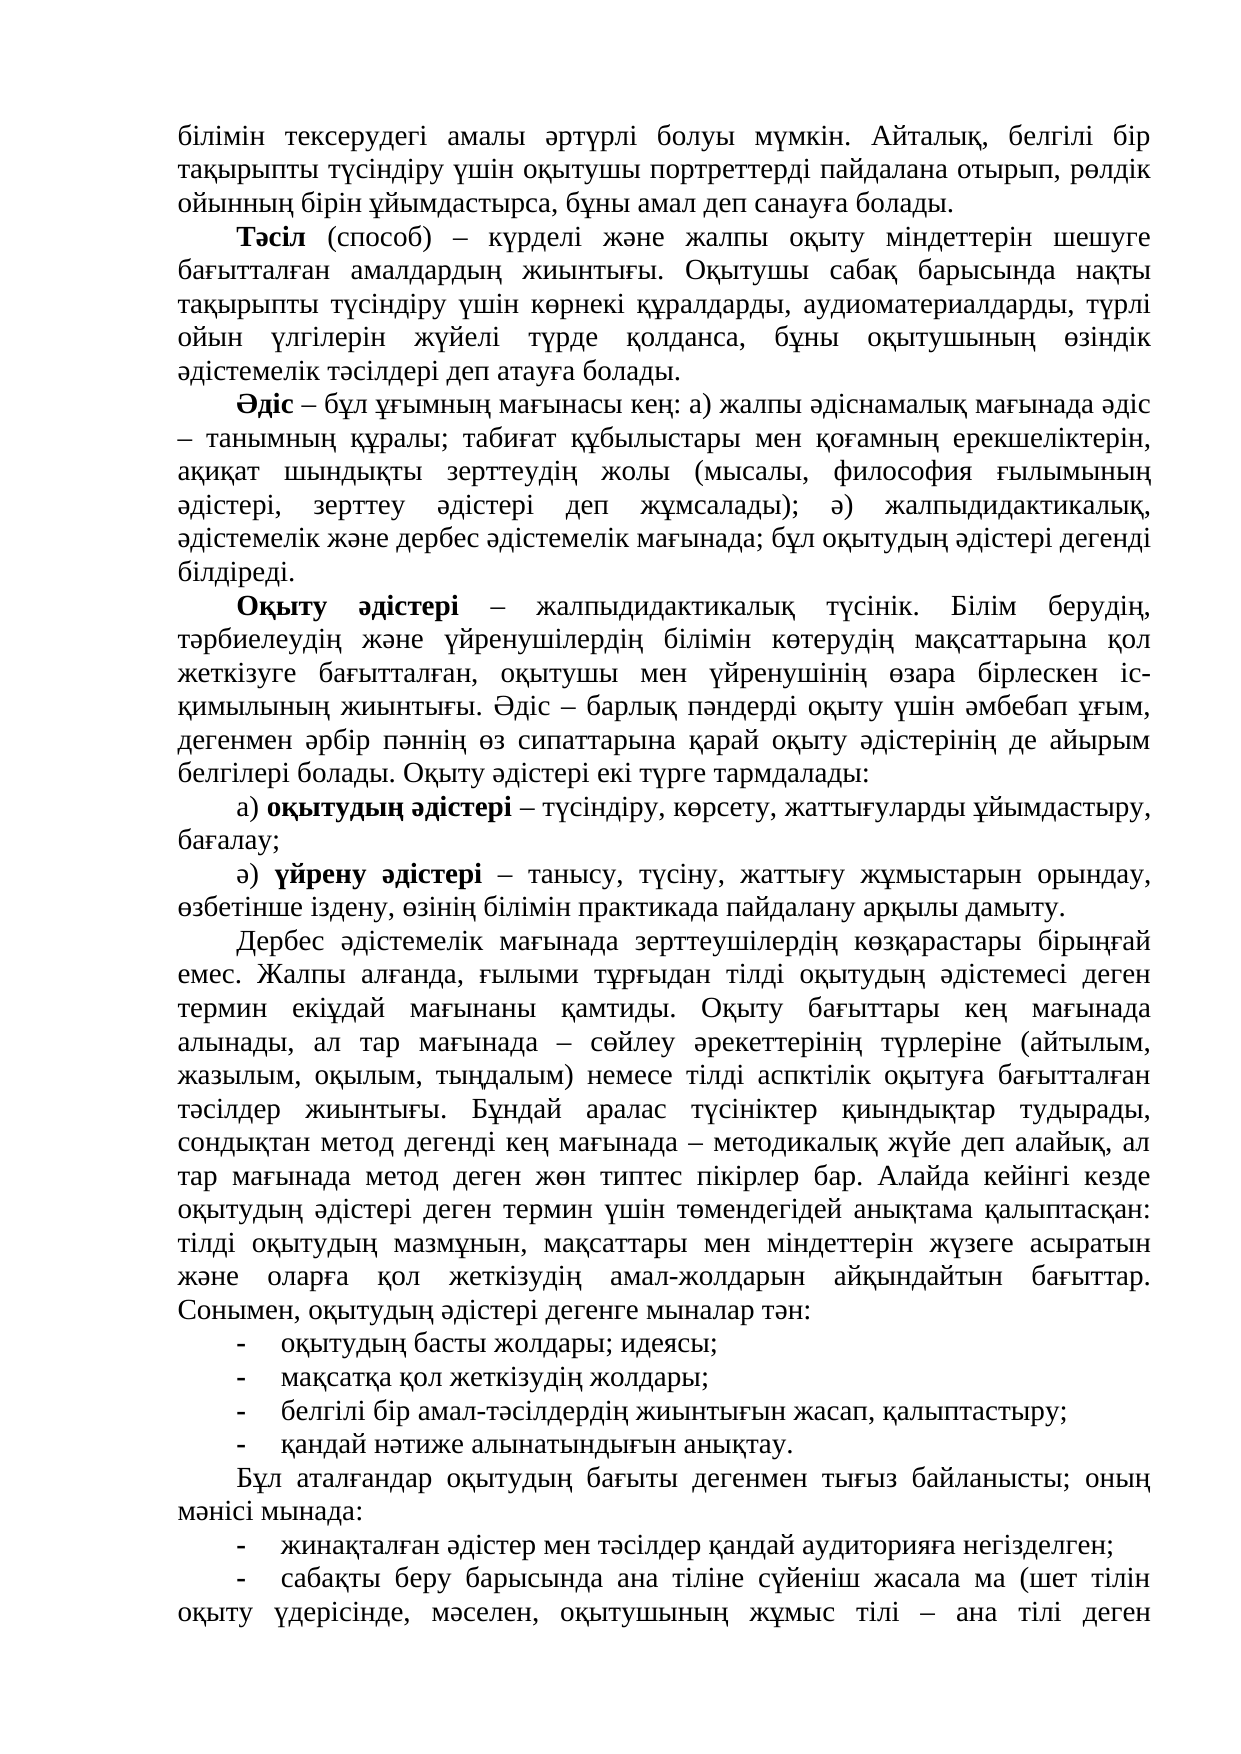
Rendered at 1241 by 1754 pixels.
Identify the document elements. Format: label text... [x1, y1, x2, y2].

text Әдіс – бұл ұғымның мағынасы кең: а) жалпы әдіснамалық мағынада әдіс – танымның құралы; табиғат құбылыстары мен қоғамның ерекшеліктерін, ақиқат шындықты зерттеудің жолы (мысалы, философия ғылымының әдістері, зерттеу әдістері деп жұмсалады); ә) жалпыдидактикалық, әдістемелік және дербес әдістемелік мағынада; бұл оқытудың әдістері дегенді білдіреді. [177, 386, 1152, 588]
text а) оқытудың әдістері – түсіндіру, көрсету, жаттығуларды ұйымдастыру, бағалау; [177, 789, 1152, 856]
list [177, 1560, 1152, 1627]
text Дербес әдістемелік мағынада зерттеушілердің көзқарастары бірыңғай емес. Жалпы алғанда, ғылыми тұрғыдан тілді оқытудың әдістемесі деген термин екіұдай мағынаны қамтиды. Оқыту бағыттары кең мағынада алынады, ал тар мағынада – cөйлеу әрекеттерінің түрлеріне (айтылым, жазылым, оқылым, тыңдалым) немесе тілді аспктілік оқытуға бағытталған тәсілдер жиынтығы. Бұндай аралас түсініктер қиындықтар тудырады, сондықтан метод дегенді кең мағынада – методикалық жүйе деп алайық, ал тар мағынада метод деген жөн типтес пікірлер бар. Алайда кейінгі кезде оқытудың әдістері деген термин үшін төмендегідей анықтама қалыптасқан: тілді оқытудың мазмұнын, мақсаттары мен міндеттерін жүзеге асыратын және оларға қол жеткізудің амал-жолдарын айқындайтын бағыттар. Сонымен, оқытудың әдістері дегенге мыналар тән: [177, 923, 1152, 1326]
text Оқыту әдістері – жалпыдидактикалық түсінік. Білім берудің, тәрбиелеудің және үйренушілердің білімін көтерудің мақсаттарына қол жеткізуге бағытталған, оқытушы мен үйренушінің өзара бірлескен іс-қимылының жиынтығы. Әдіс – барлық пәндерді оқыту үшін әмбебап ұғым, дегенмен әрбір пәннің өз сипаттарына қарай оқыту әдістерінің де айырым белгілері болады. Оқыту әдістері екі түрге тармдалады: [177, 588, 1152, 789]
list мақсатқа қол жеткізудің жолдары; [177, 1359, 1152, 1393]
text ә) үйрену әдістері – танысу, түсіну, жаттығу жұмыстарын орындау, өзбетінше іздену, өзінің білімін практикада пайдалану арқылы дамыту. [177, 856, 1152, 923]
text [177, 118, 1152, 219]
text Бұл аталғандар оқытудың бағыты дегенмен тығыз байланысты; оның мәнісі мынада: [177, 1460, 1152, 1527]
list белгілі бір амал-тәсілдердің жиынтығын жасап, қалыптастыру; [177, 1393, 1152, 1426]
list оқытудың басты жолдары; идеясы; [177, 1326, 1152, 1359]
list жинақталған әдістер мен тәсілдер қандай аудиторияға негізделген; [177, 1527, 1152, 1560]
text Тәсіл (способ) – күрделі және жалпы оқыту міндеттерін шешуге бағытталған амалдардың жиынтығы. Оқытушы сабақ барысында нақты тақырыпты түсіндіру үшін көрнекі құралдарды, аудиоматериалдарды, түрлі ойын үлгілерін жүйелі түрде қолданса, бұны оқытушының өзіндік әдістемелік тәсілдері деп атауға болады. [177, 219, 1152, 386]
list қандай нәтиже алынатындығын анықтау. [177, 1426, 1152, 1460]
